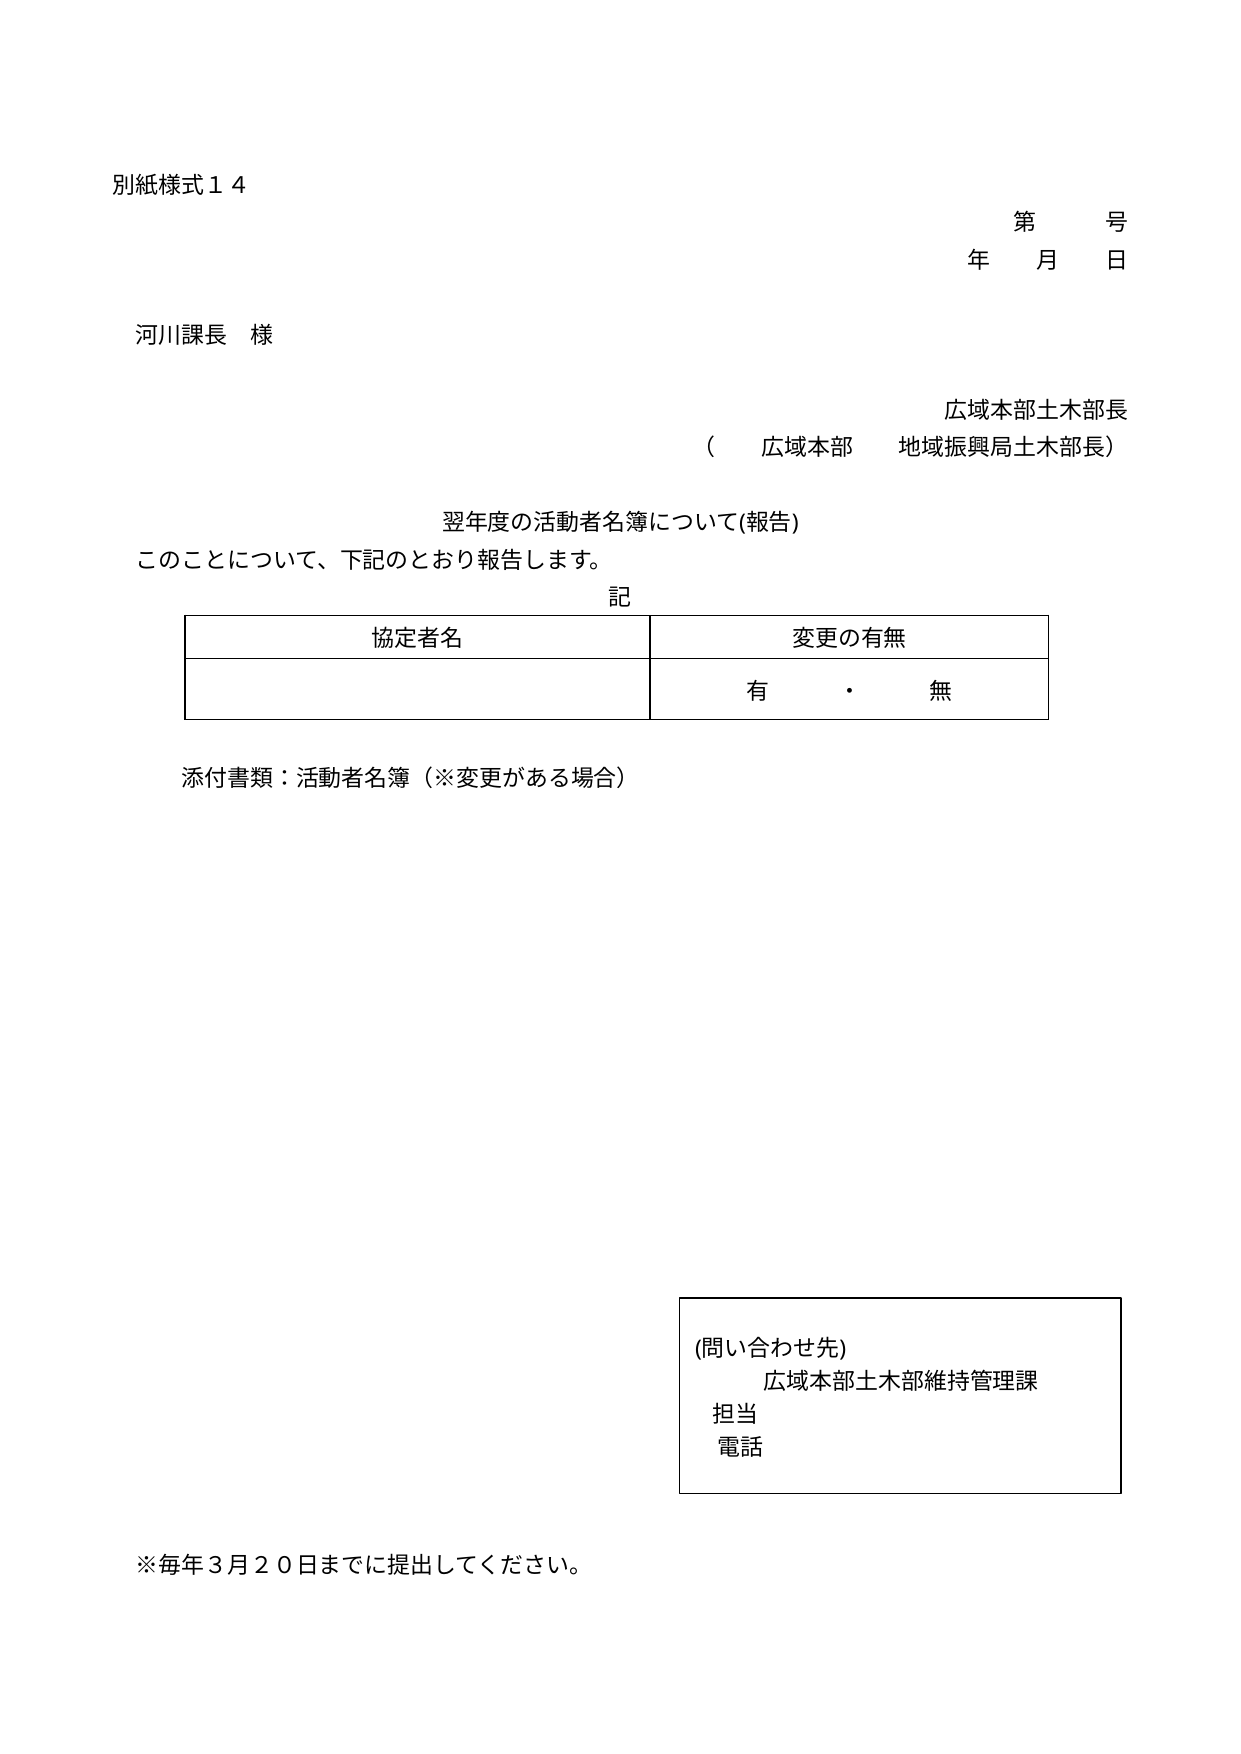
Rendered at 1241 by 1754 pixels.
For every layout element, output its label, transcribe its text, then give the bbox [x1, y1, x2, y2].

table_header 協定者名 [186, 616, 649, 658]
table_cell 有 ・ 無 [651, 659, 1048, 719]
text 年 月 日 [112, 239, 1128, 277]
text 第 号 [112, 202, 1128, 239]
text （ 広域本部 地域振興局土木部長） [112, 427, 1128, 464]
text 河川課長 様 [112, 314, 1128, 352]
table_cell [186, 659, 649, 719]
text 翌年度の活動者名簿について(報告) [112, 502, 1128, 539]
text ※毎年３月２０日までに提出してください。 [112, 1545, 1128, 1583]
text 別紙様式１４ [112, 164, 1128, 202]
text このことについて、下記のとおり報告します。 [112, 539, 1128, 577]
text 添付書類：活動者名簿（※変更がある場合） [112, 758, 1128, 795]
table_header 変更の有無 [651, 616, 1048, 658]
subtitle 記 [112, 577, 1128, 614]
text 広域本部土木部長 [112, 389, 1128, 427]
